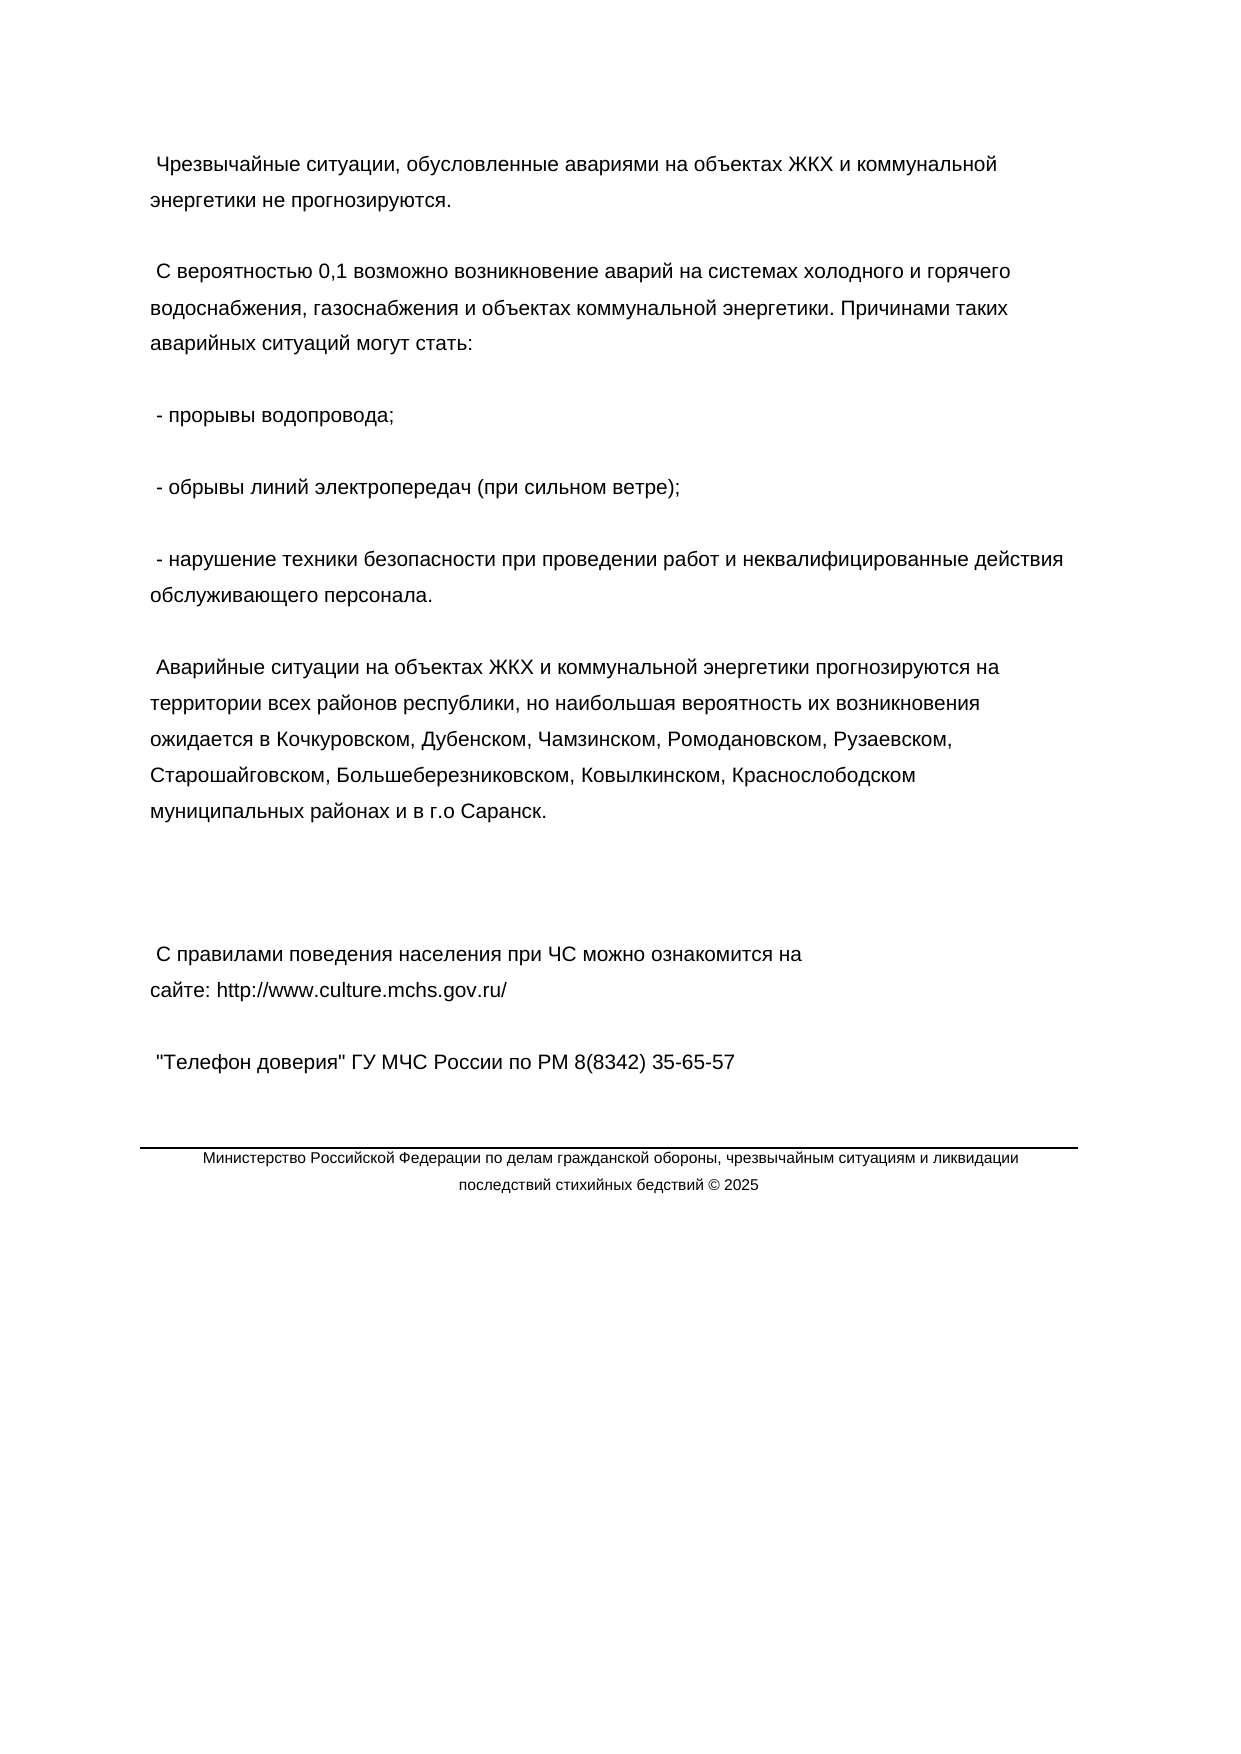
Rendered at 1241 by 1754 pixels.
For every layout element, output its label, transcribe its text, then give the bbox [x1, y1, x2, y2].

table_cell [140, 150, 1078, 1147]
table_cell Министерство Российской Федерации по делам гражданской обороны, чрезвычайным ситуациям и ликвидации последствий стихийных бедствий © 2025 [140, 1149, 1078, 1231]
